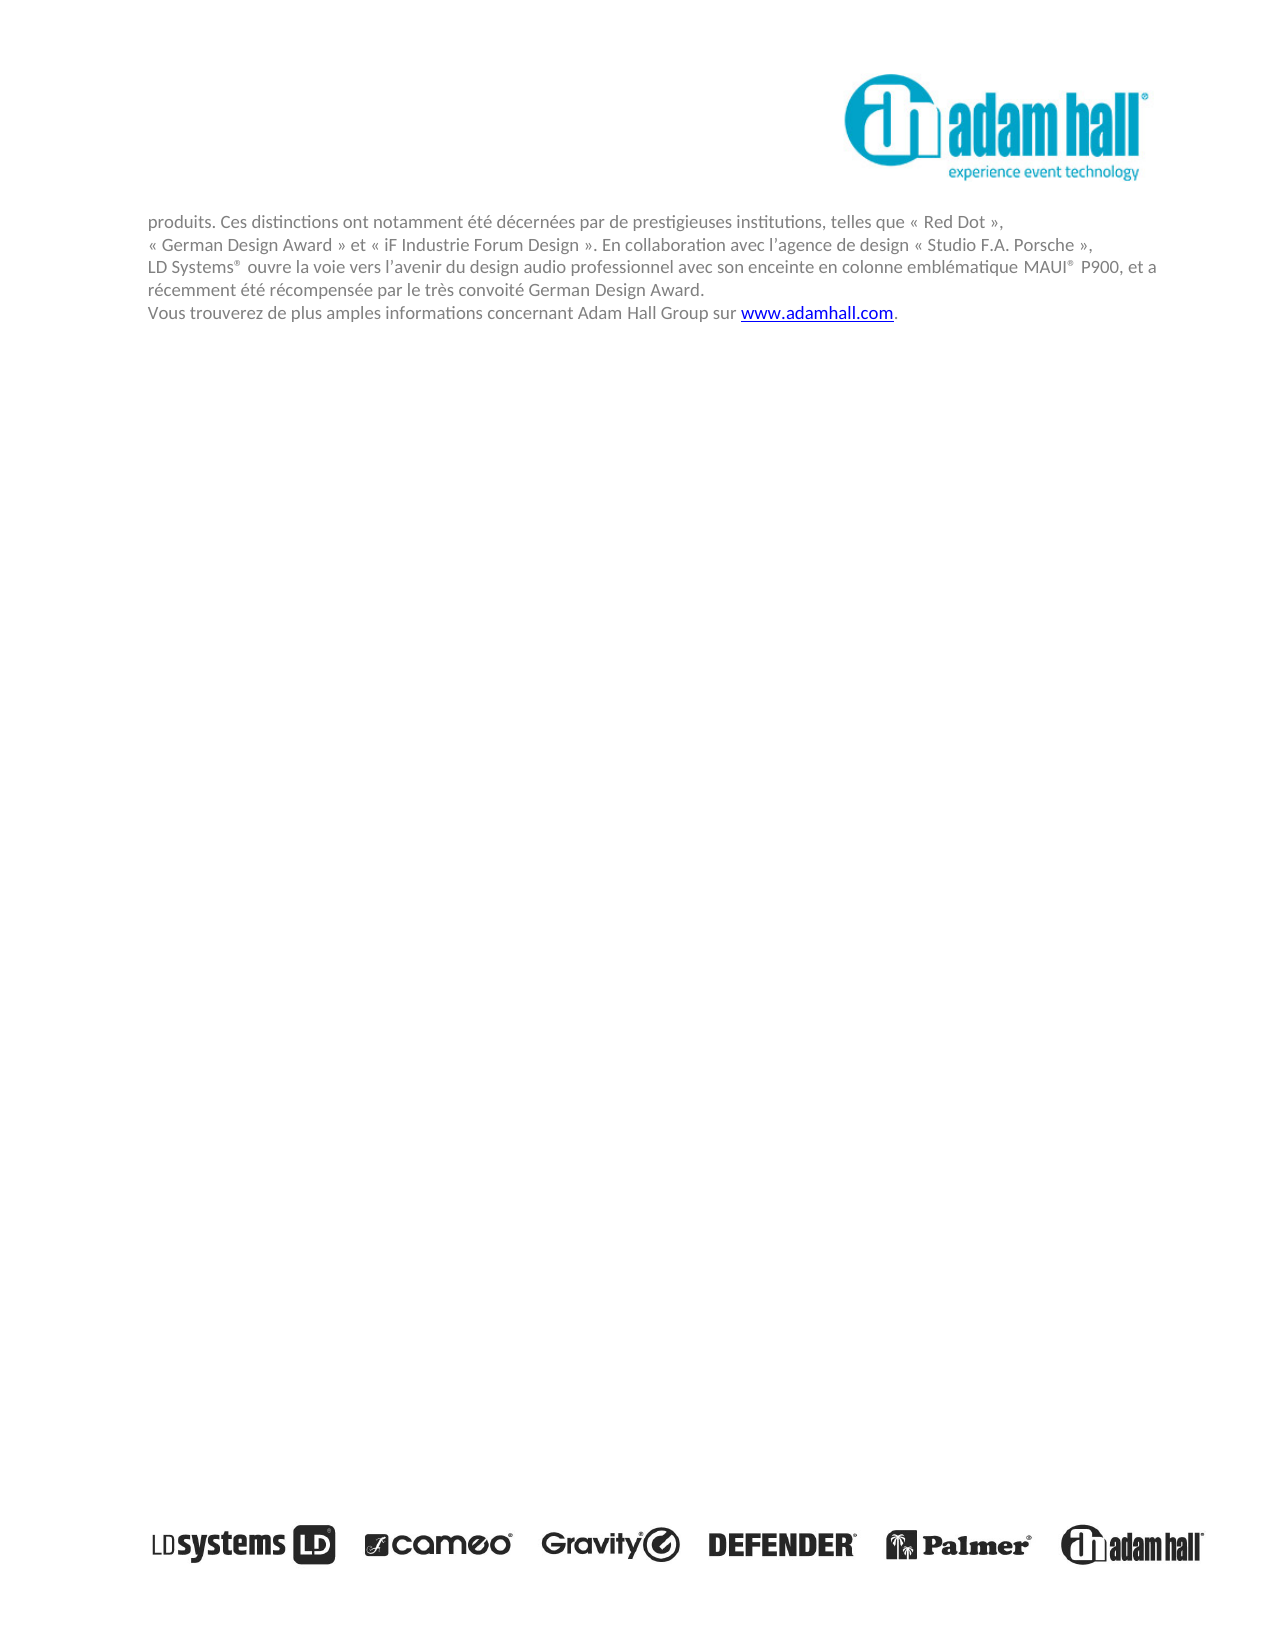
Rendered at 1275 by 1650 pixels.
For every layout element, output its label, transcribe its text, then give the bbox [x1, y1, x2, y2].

text Vous trouverez de plus amples informations concernant Adam Hall Group sur www.adamhall.com. [148, 302, 1158, 324]
picture [835, 73, 1158, 182]
picture [147, 1513, 1207, 1576]
